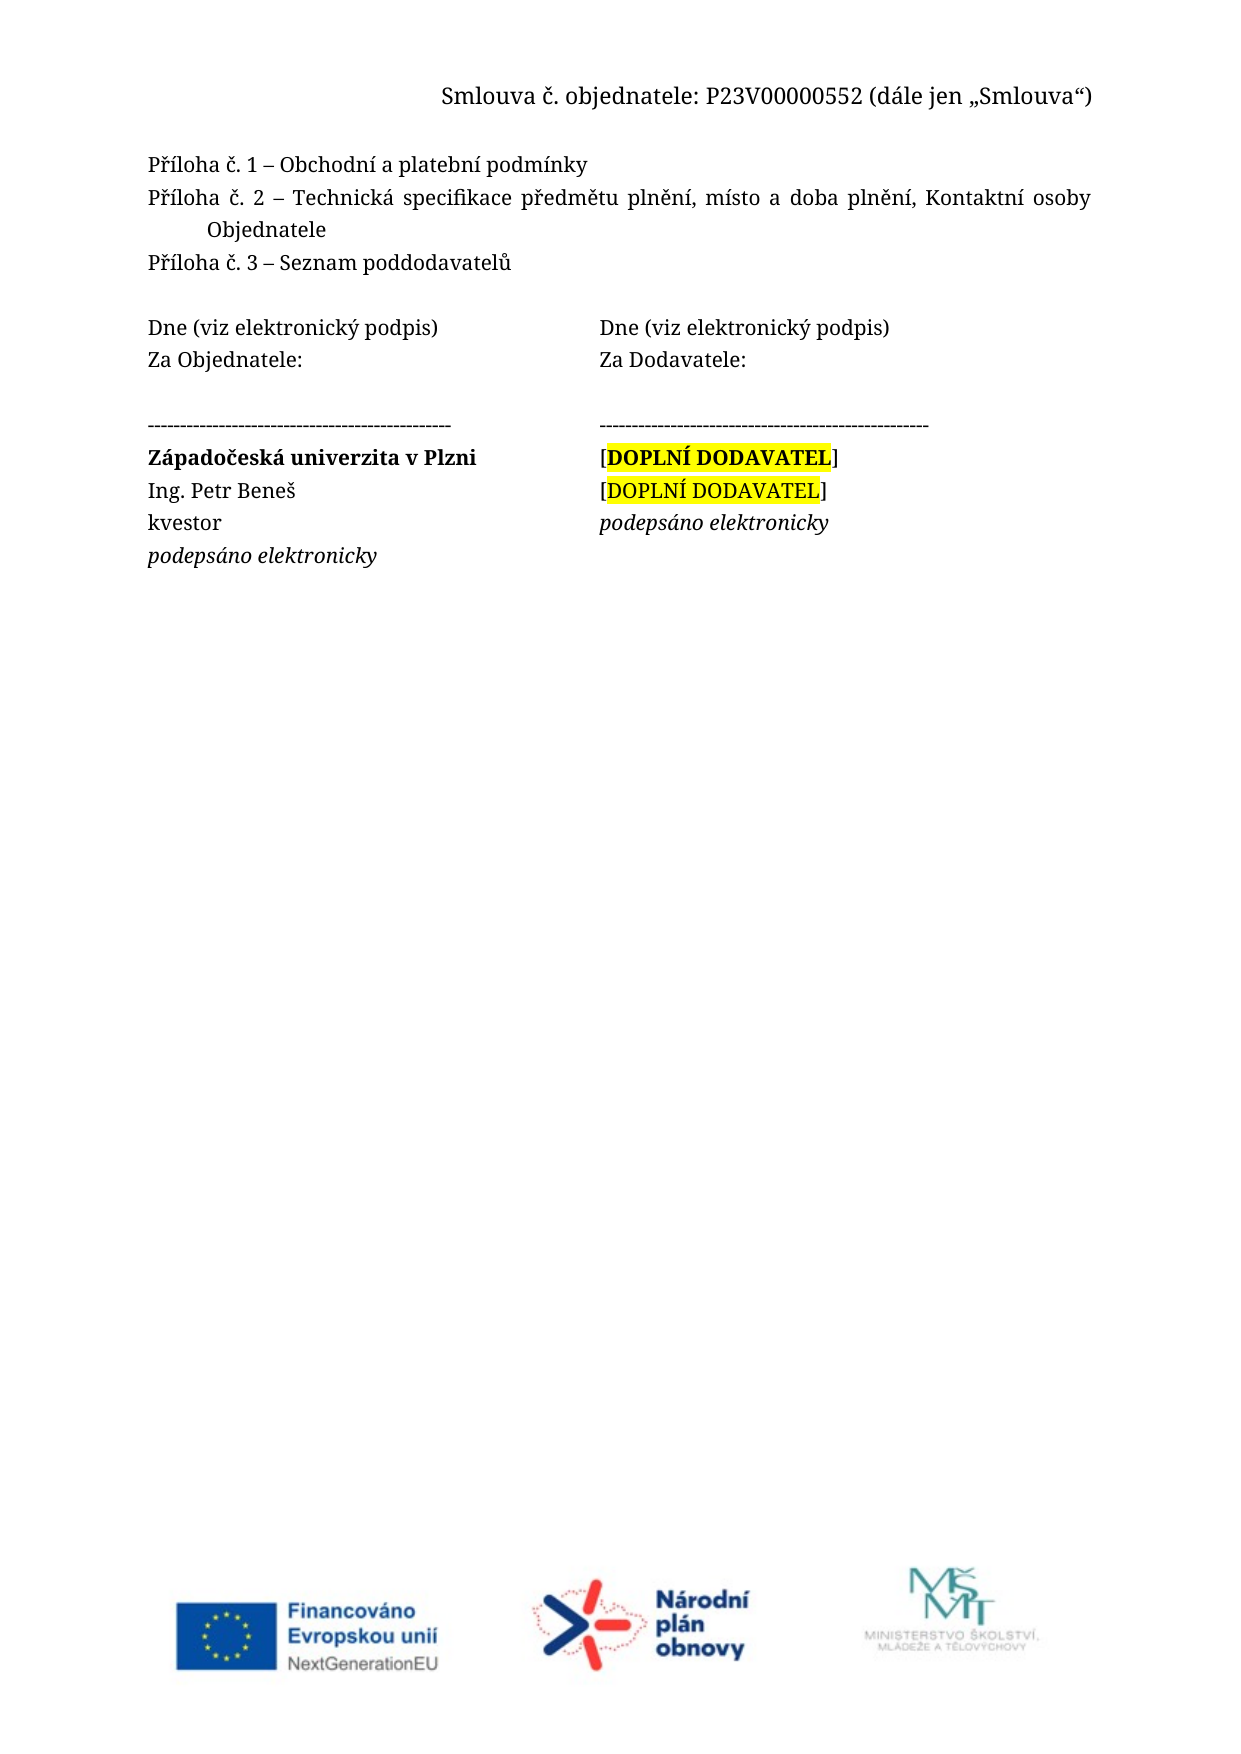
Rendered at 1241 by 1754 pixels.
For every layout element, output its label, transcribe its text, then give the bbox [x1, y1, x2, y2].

text Příloha č. 2 – Technická specifikace předmětu plnění, místo a doba plnění, Kontaktní osoby Objednatele [148, 183, 1093, 244]
picture [147, 1521, 1093, 1698]
text Příloha č. 3 – Seznam poddodavatelů [148, 248, 1093, 276]
table_header Dne (viz elektronický podpis) Za Objednatele: ----------------------------------------------- Západočeská univerzita v Plzni Ing. Petr Beneš kvestor podepsáno elektronicky [136, 313, 588, 573]
table_header Dne (viz elektronický podpis) Za Dodavatele: --------------------------------------------------- [DOPLNÍ DODAVATEL] [DOPLNÍ DODAVATEL] podepsáno elektronicky [588, 313, 1040, 573]
text Příloha č. 1 – Obchodní a platební podmínky [148, 150, 1093, 179]
